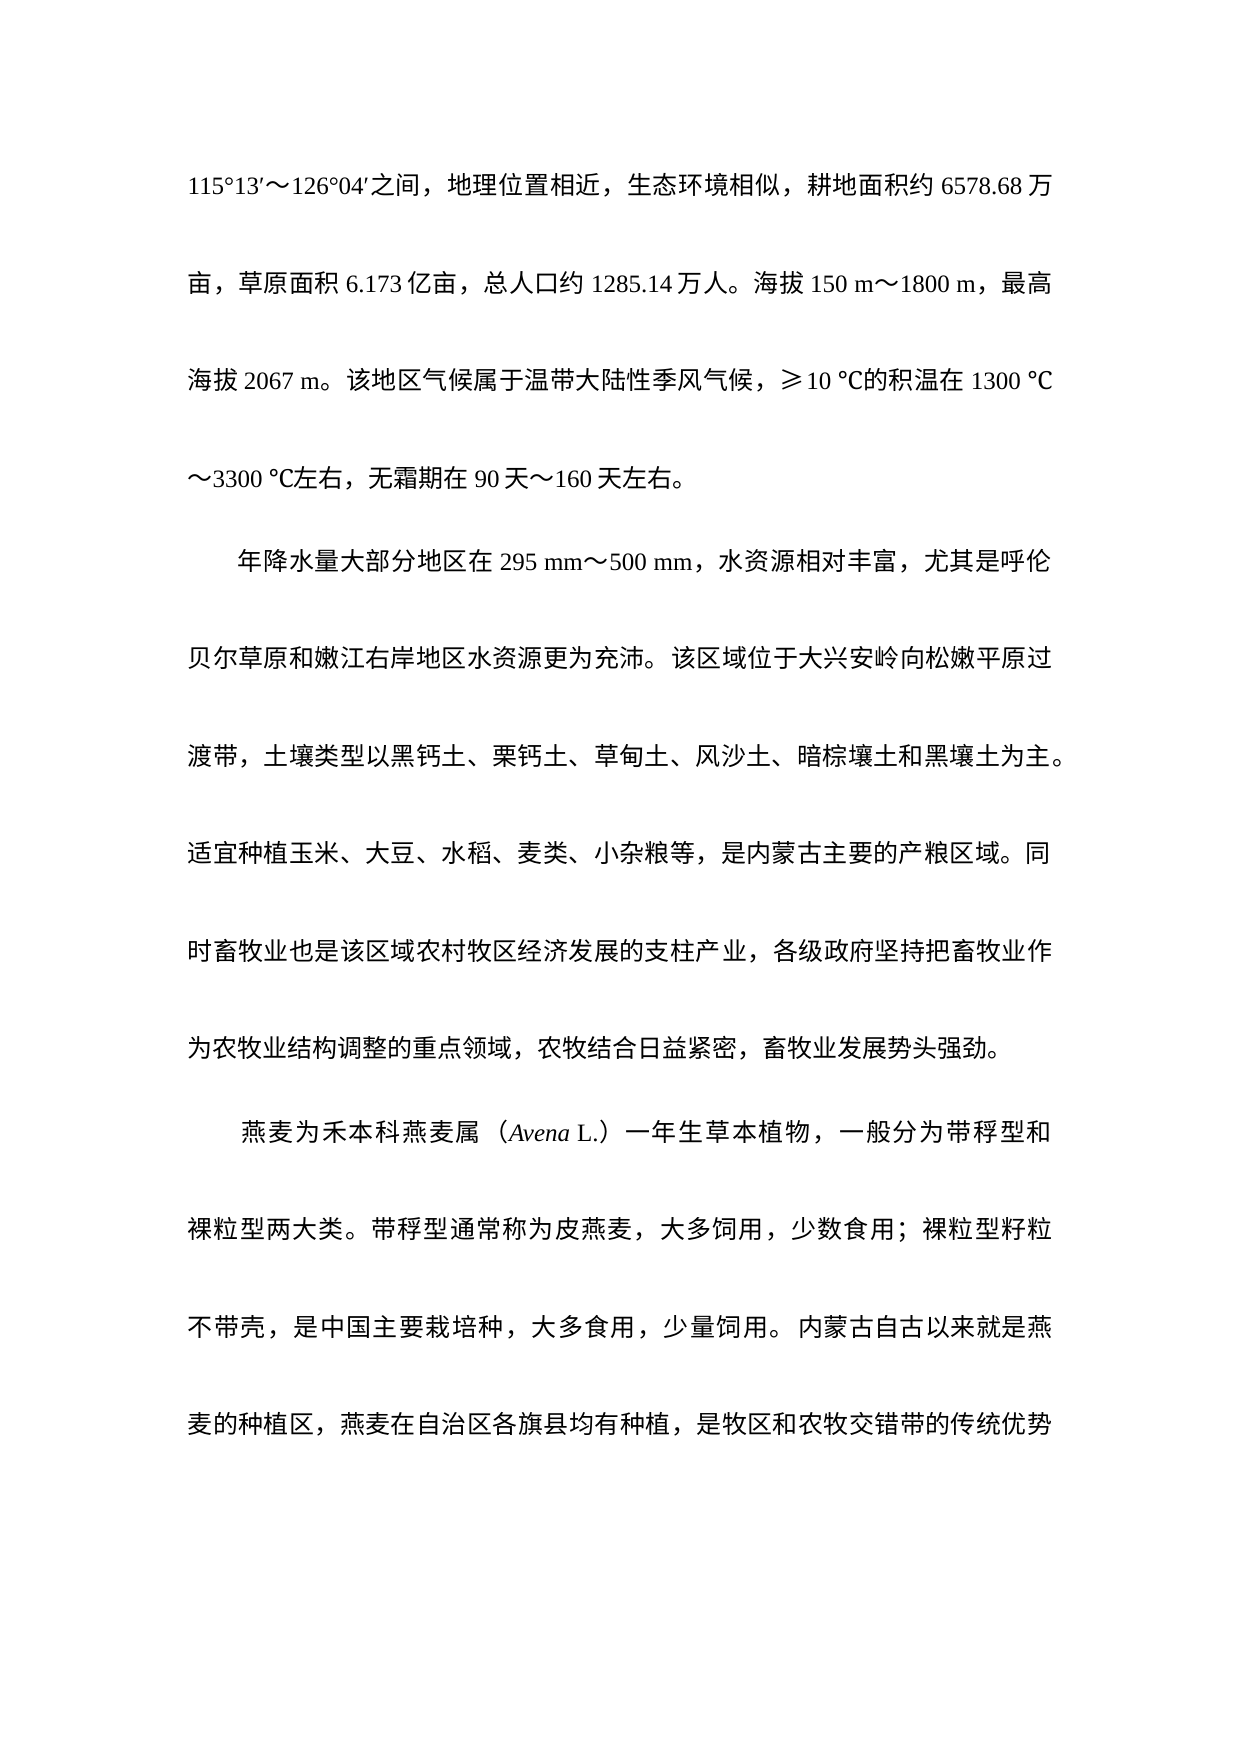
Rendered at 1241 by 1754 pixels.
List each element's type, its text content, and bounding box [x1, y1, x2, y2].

text 年降水量大部分地区在295 mm～500 mm，水资源相对丰富，尤其是呼伦贝尔草原和嫩江右岸地区水资源更为充沛。该区域位于大兴安岭向松嫩平原过渡带，土壤类型以黑钙土、栗钙土、草甸土、风沙土、暗棕壤土和黑壤土为主。适宜种植玉米、大豆、水稻、麦类、小杂粮等，是内蒙古主要的产粮区域。同时畜牧业也是该区域农村牧区经济发展的支柱产业，各级政府坚持把畜牧业作为农牧业结构调整的重点领域，农牧结合日益紧密，畜牧业发展势头强劲。 [187, 527, 1053, 1079]
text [187, 151, 1053, 509]
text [187, 1098, 1053, 1455]
